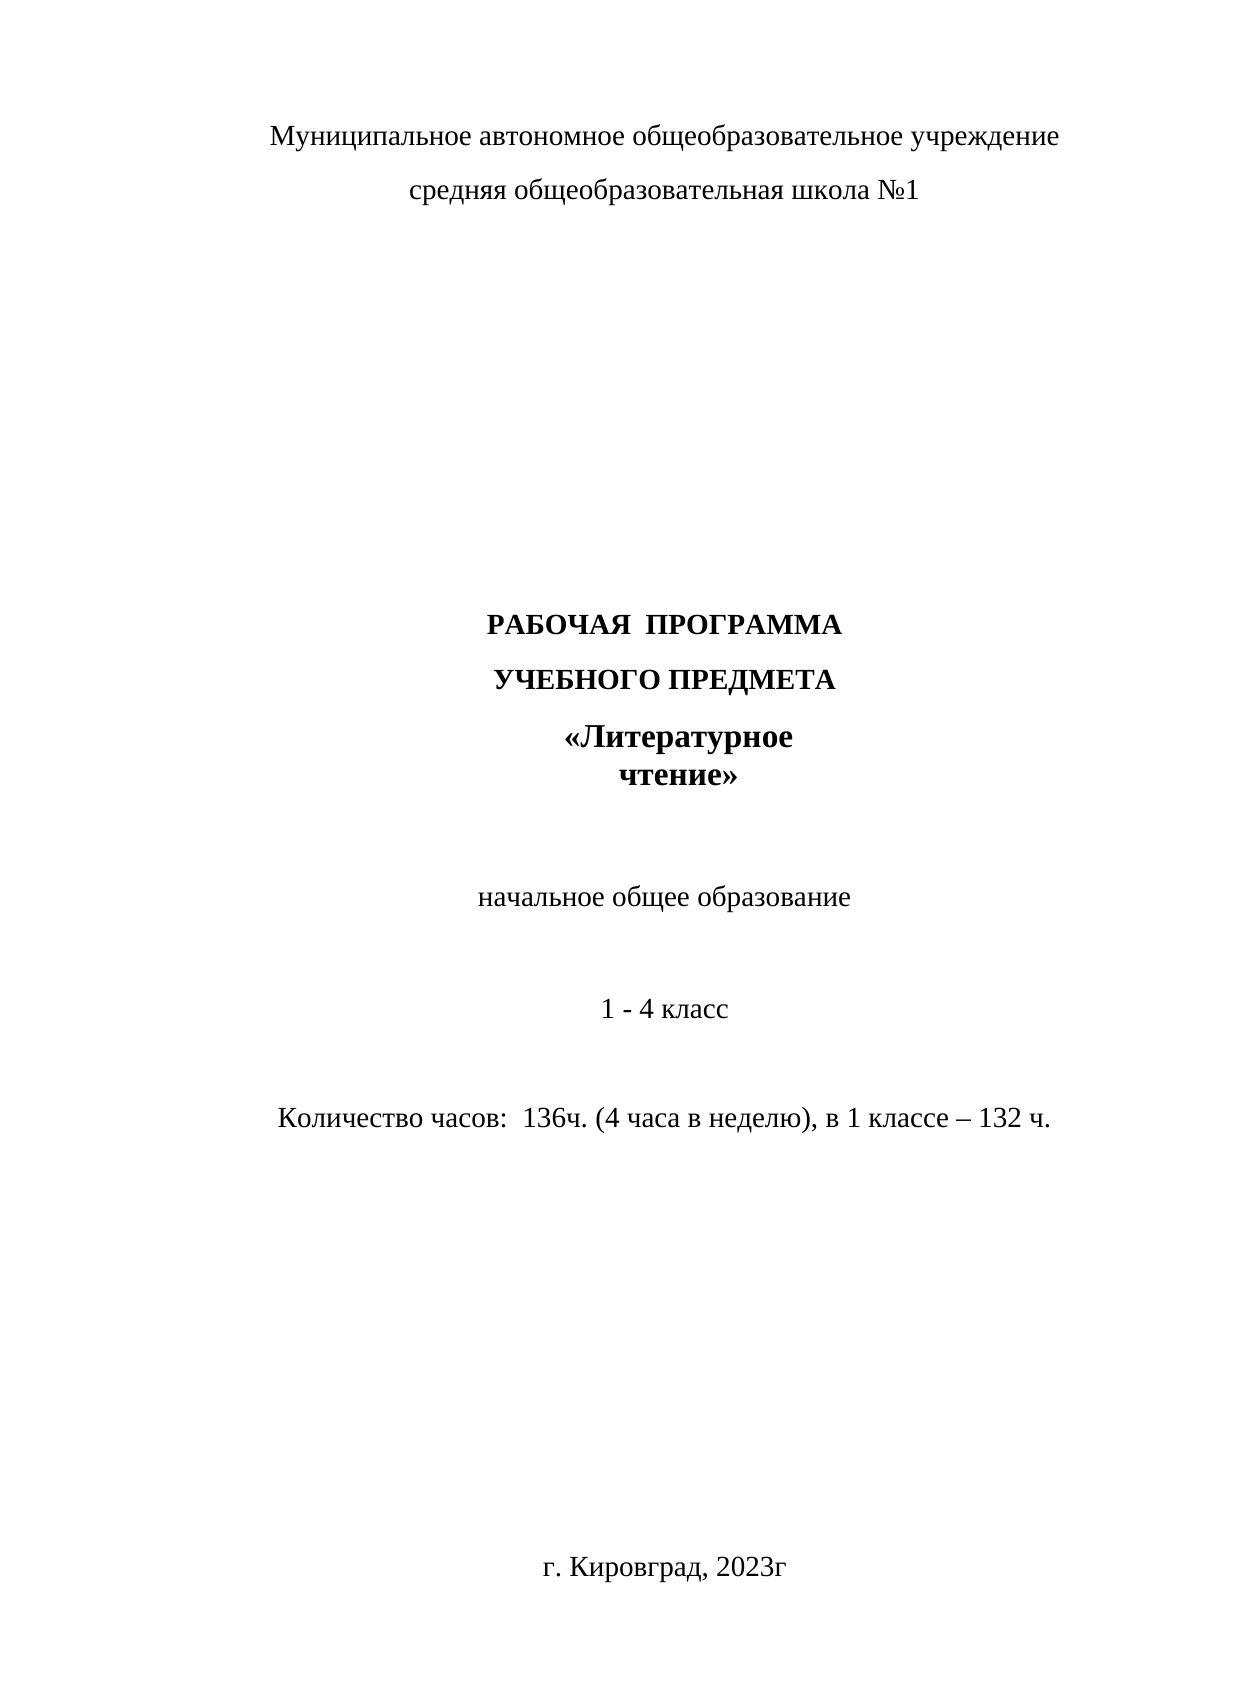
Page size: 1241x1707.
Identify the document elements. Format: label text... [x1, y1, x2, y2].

text УЧЕБНОГО ПРЕДМЕТА [177, 662, 1152, 695]
text начальное общее образование [177, 879, 1152, 912]
text Муниципальное автономное общеобразовательное учреждение [177, 118, 1152, 152]
text 1 - 4 класс [177, 991, 1152, 1024]
text «Литературное чтение» [516, 716, 840, 793]
text средняя общеобразовательная школа №1 [177, 172, 1152, 206]
text г. Кировград, 2023г [177, 1549, 1152, 1583]
text Количество часов: 136ч. (4 часа в неделю), в 1 классе – 132 ч. [177, 1100, 1152, 1133]
text РАБОЧАЯ ПРОГРАММА [177, 607, 1152, 641]
